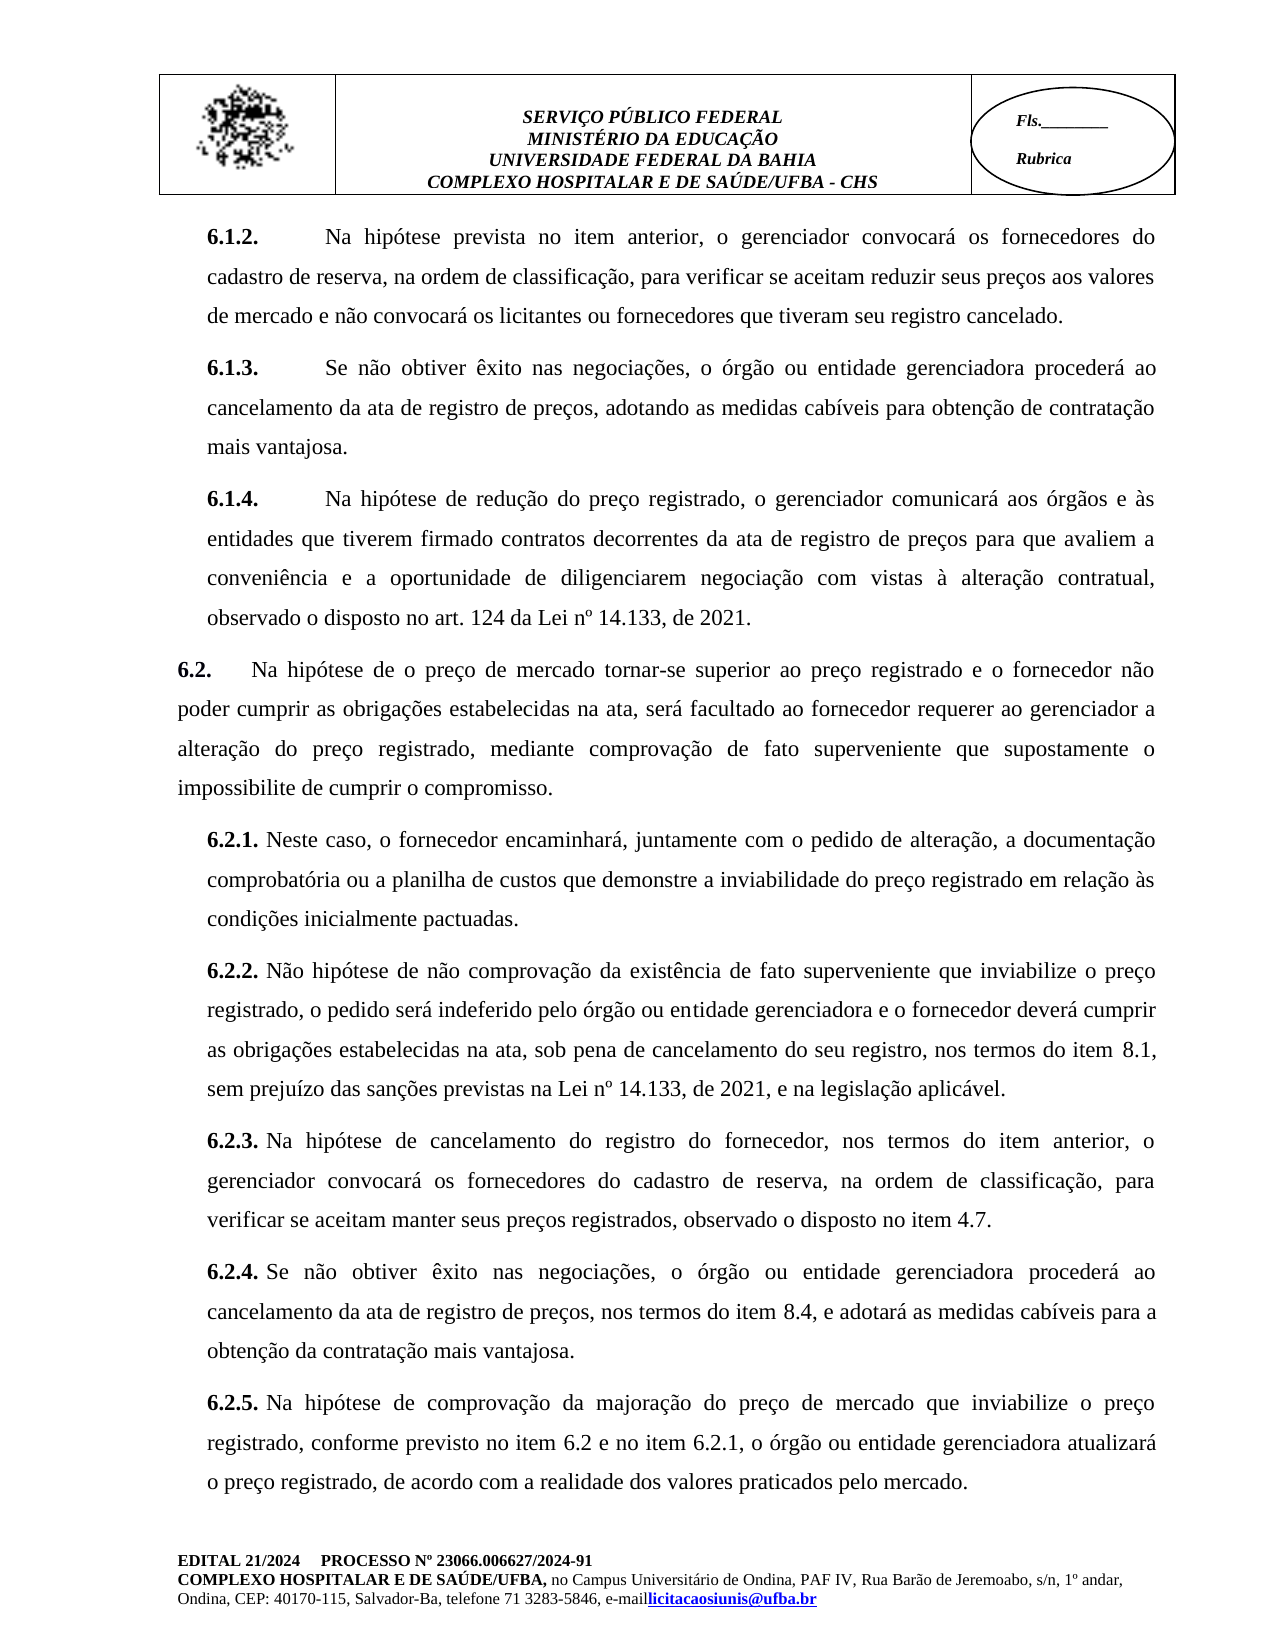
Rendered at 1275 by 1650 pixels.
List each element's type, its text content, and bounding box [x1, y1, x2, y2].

list Na hipótese de o preço de mercado tornar-se superior ao preço registrado e o fornecedor não poder cumprir as obrigações estabelecidas na ata, será facultado ao fornecedor requerer ao gerenciador a alteração do preço registrado, mediante comprovação de fato superveniente que supostamente o impossibilite de cumprir o compromisso. [177, 656, 1157, 801]
list Não hipótese de não comprovação da existência de fato superveniente que inviabilize o preço registrado, o pedido será indeferido pelo órgão ou entidade gerenciadora e o fornecedor deverá cumprir as obrigações estabelecidas na ata, sob pena de cancelamento do seu registro, nos termos do item 8.1, sem prejuízo das sanções previstas na Lei nº 14.133, de 2021, e na legislação aplicável. [207, 957, 1157, 1102]
list Neste caso, o fornecedor encaminhará, juntamente com o pedido de alteração, a documentação comprobatória ou a planilha de custos que demonstre a inviabilidade do preço registrado em relação às condições inicialmente pactuadas. [207, 826, 1157, 931]
list Na hipótese de redução do preço registrado, o gerenciador comunicará aos órgãos e às entidades que tiverem firmado contratos decorrentes da ata de registro de preços para que avaliem a conveniência e a oportunidade de diligenciarem negociação com vistas à alteração contratual, observado o disposto no art. 124 da Lei nº 14.133, de 2021. [207, 485, 1157, 630]
list Na hipótese prevista no item anterior, o gerenciador convocará os fornecedores do cadastro de reserva, na ordem de classificação, para verificar se aceitam reduzir seus preços aos valores de mercado e não convocará os licitantes ou fornecedores que tiveram seu registro cancelado. [207, 223, 1157, 329]
list Se não obtiver êxito nas negociações, o órgão ou entidade gerenciadora procederá ao cancelamento da ata de registro de preços, adotando as medidas cabíveis para obtenção de contratação mais vantajosa. [207, 354, 1157, 460]
list Se não obtiver êxito nas negociações, o órgão ou entidade gerenciadora procederá ao cancelamento da ata de registro de preços, nos termos do item 8.4, e adotará as medidas cabíveis para a obtenção da contratação mais vantajosa. [207, 1258, 1157, 1364]
list Na hipótese de comprovação da majoração do preço de mercado que inviabilize o preço registrado, conforme previsto no item 6.2 e no item 6.2.1, o órgão ou entidade gerenciadora atualizará o preço registrado, de acordo com a realidade dos valores praticados pelo mercado. [207, 1389, 1157, 1495]
list Na hipótese de cancelamento do registro do fornecedor, nos termos do item anterior, o gerenciador convocará os fornecedores do cadastro de reserva, na ordem de classificação, para verificar se aceitam manter seus preços registrados, observado o disposto no item 4.7. [207, 1127, 1157, 1233]
